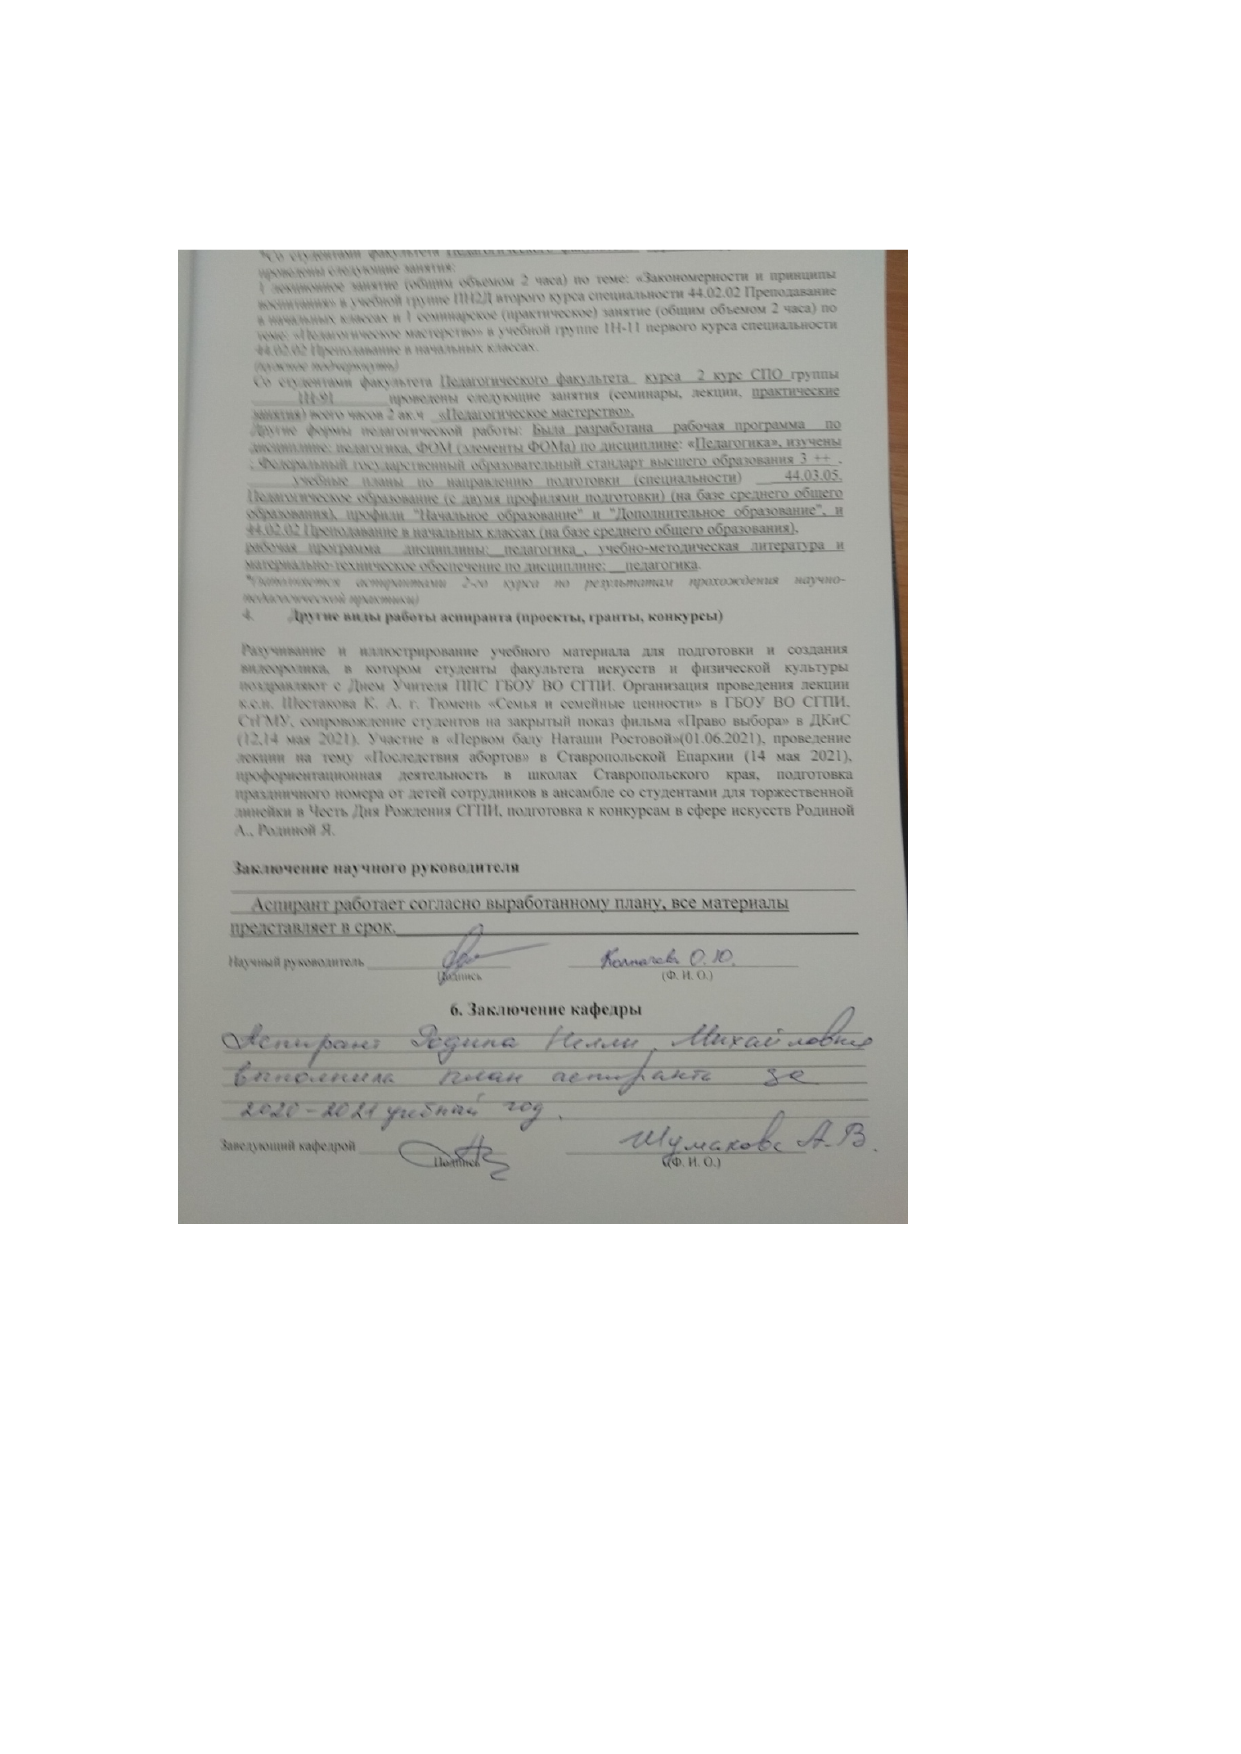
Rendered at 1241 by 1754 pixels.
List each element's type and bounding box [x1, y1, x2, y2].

picture [178, 251, 908, 1223]
